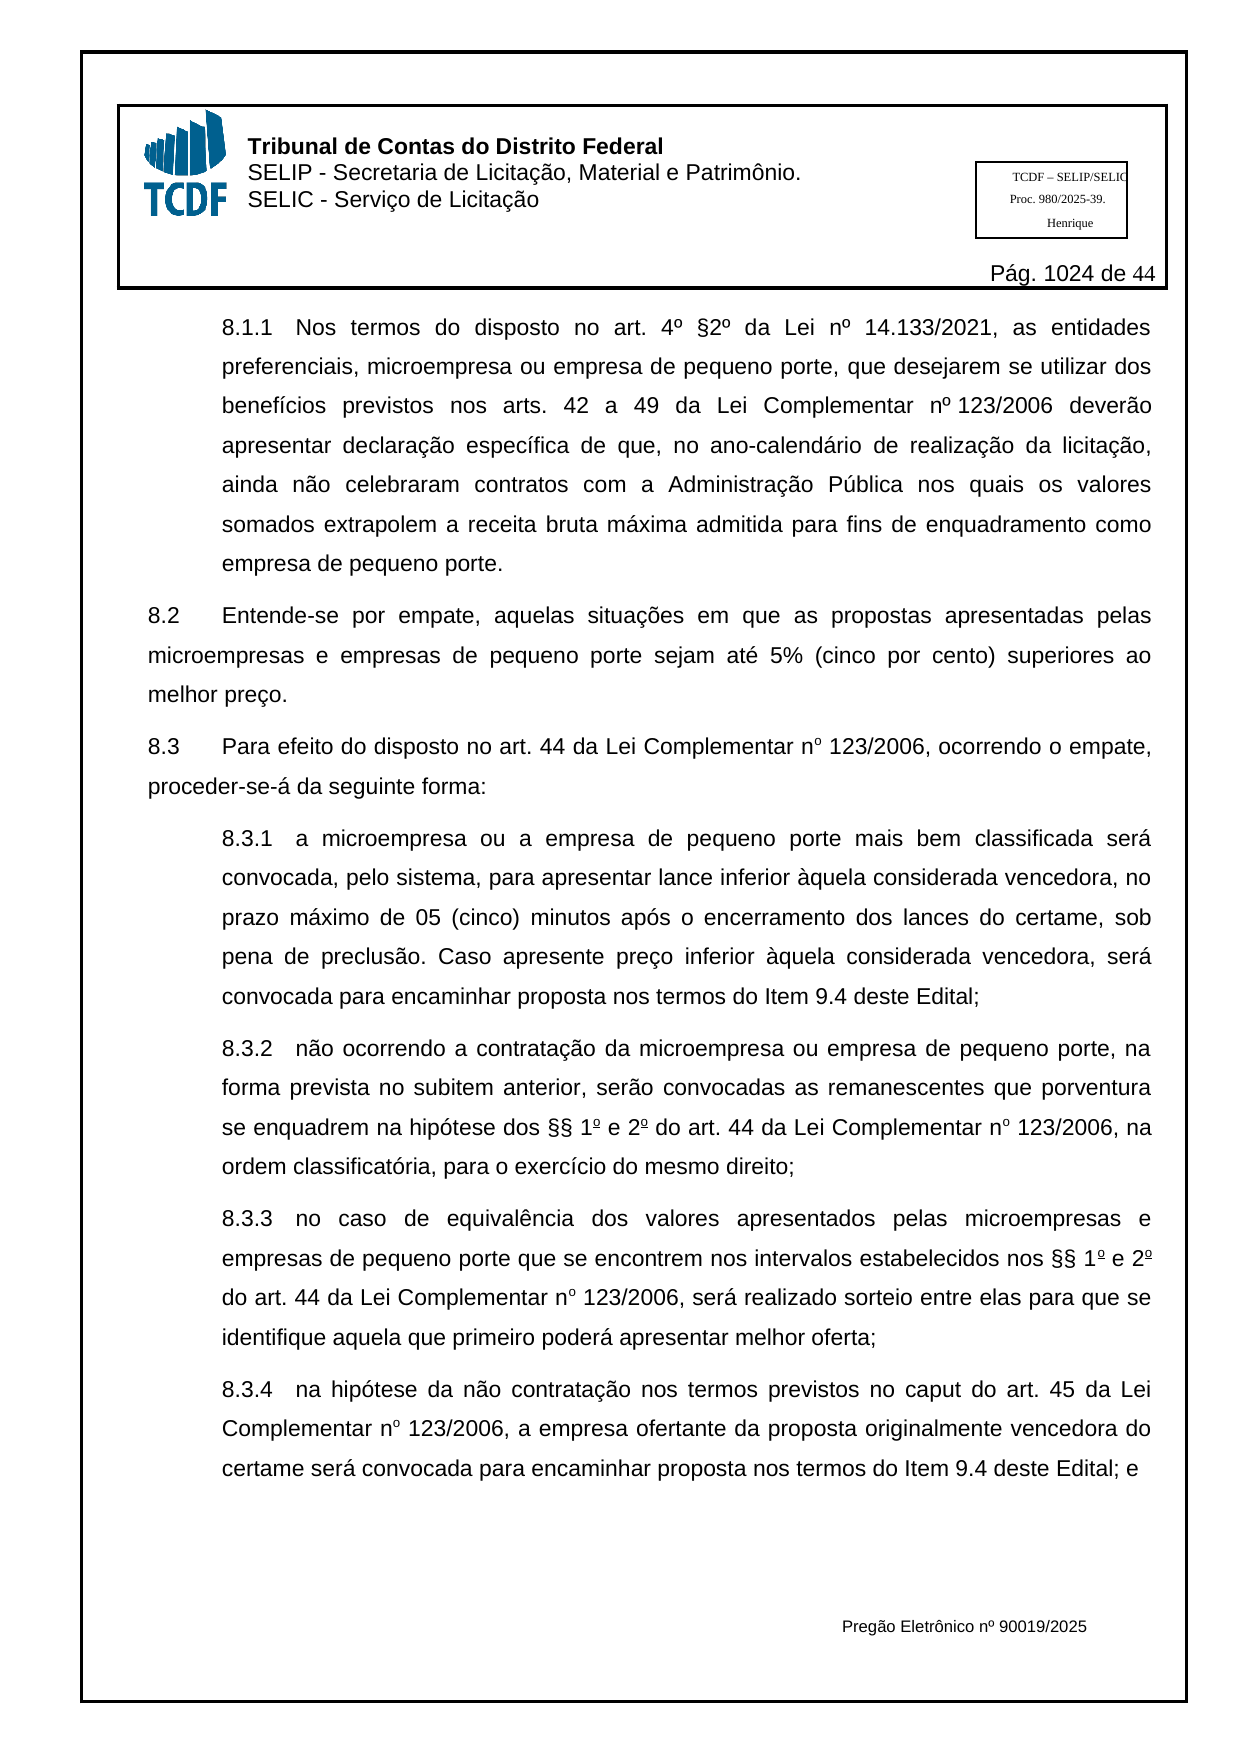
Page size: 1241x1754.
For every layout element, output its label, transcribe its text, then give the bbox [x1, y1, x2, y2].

text 8.3.2 não ocorrendo a contratação da microempresa ou empresa de pequeno porte, na forma prevista no subitem anterior, serão convocadas as remanescentes que porventura se enquadrem na hipótese dos §§ 1o e 2o do art. 44 da Lei Complementar no 123/2006, na ordem classificatória, para o exercício do mesmo direito; [222, 1035, 1152, 1179]
text 8.3.4 na hipótese da não contratação nos termos previstos no caput do art. 45 da Lei Complementar no 123/2006, a empresa ofertante da proposta originalmente vencedora do certame será convocada para encaminhar proposta nos termos do Item 9.4 deste Edital; e [222, 1376, 1152, 1481]
text 8.3.1 a microempresa ou a empresa de pequeno porte mais bem classificada será convocada, pelo sistema, para apresentar lance inferior àquela considerada vencedora, no prazo máximo de 05 (cinco) minutos após o encerramento dos lances do certame, sob pena de preclusão. Caso apresente preço inferior àquela considerada vencedora, será convocada para encaminhar proposta nos termos do Item 9.4 deste Edital; [222, 825, 1152, 1009]
text 8.3 Para efeito do disposto no art. 44 da Lei Complementar no 123/2006, ocorrendo o empate, proceder-se-á da seguinte forma: [148, 733, 1152, 799]
text 8.3.3 no caso de equivalência dos valores apresentados pelas microempresas e empresas de pequeno porte que se encontrem nos intervalos estabelecidos nos §§ 1o e 2o do art. 44 da Lei Complementar no 123/2006, será realizado sorteio entre elas para que se identifique aquela que primeiro poderá apresentar melhor oferta; [222, 1205, 1152, 1350]
text 8.1.1 Nos termos do disposto no art. 4º §2º da Lei nº 14.133/2021, as entidades preferenciais, microempresa ou empresa de pequeno porte, que desejarem se utilizar dos benefícios previstos nos arts. 42 a 49 da Lei Complementar nº 123/2006 deverão apresentar declaração específica de que, no ano-calendário de realização da licitação, ainda não celebraram contratos com a Administração Pública nos quais os valores somados extrapolem a receita bruta máxima admitida para fins de enquadramento como empresa de pequeno porte. [222, 313, 1152, 577]
picture [129, 107, 241, 218]
text 8.2 Entende-se por empate, aquelas situações em que as propostas apresentadas pelas microempresas e empresas de pequeno porte sejam até 5% (cinco por cento) superiores ao melhor preço. [148, 602, 1152, 708]
